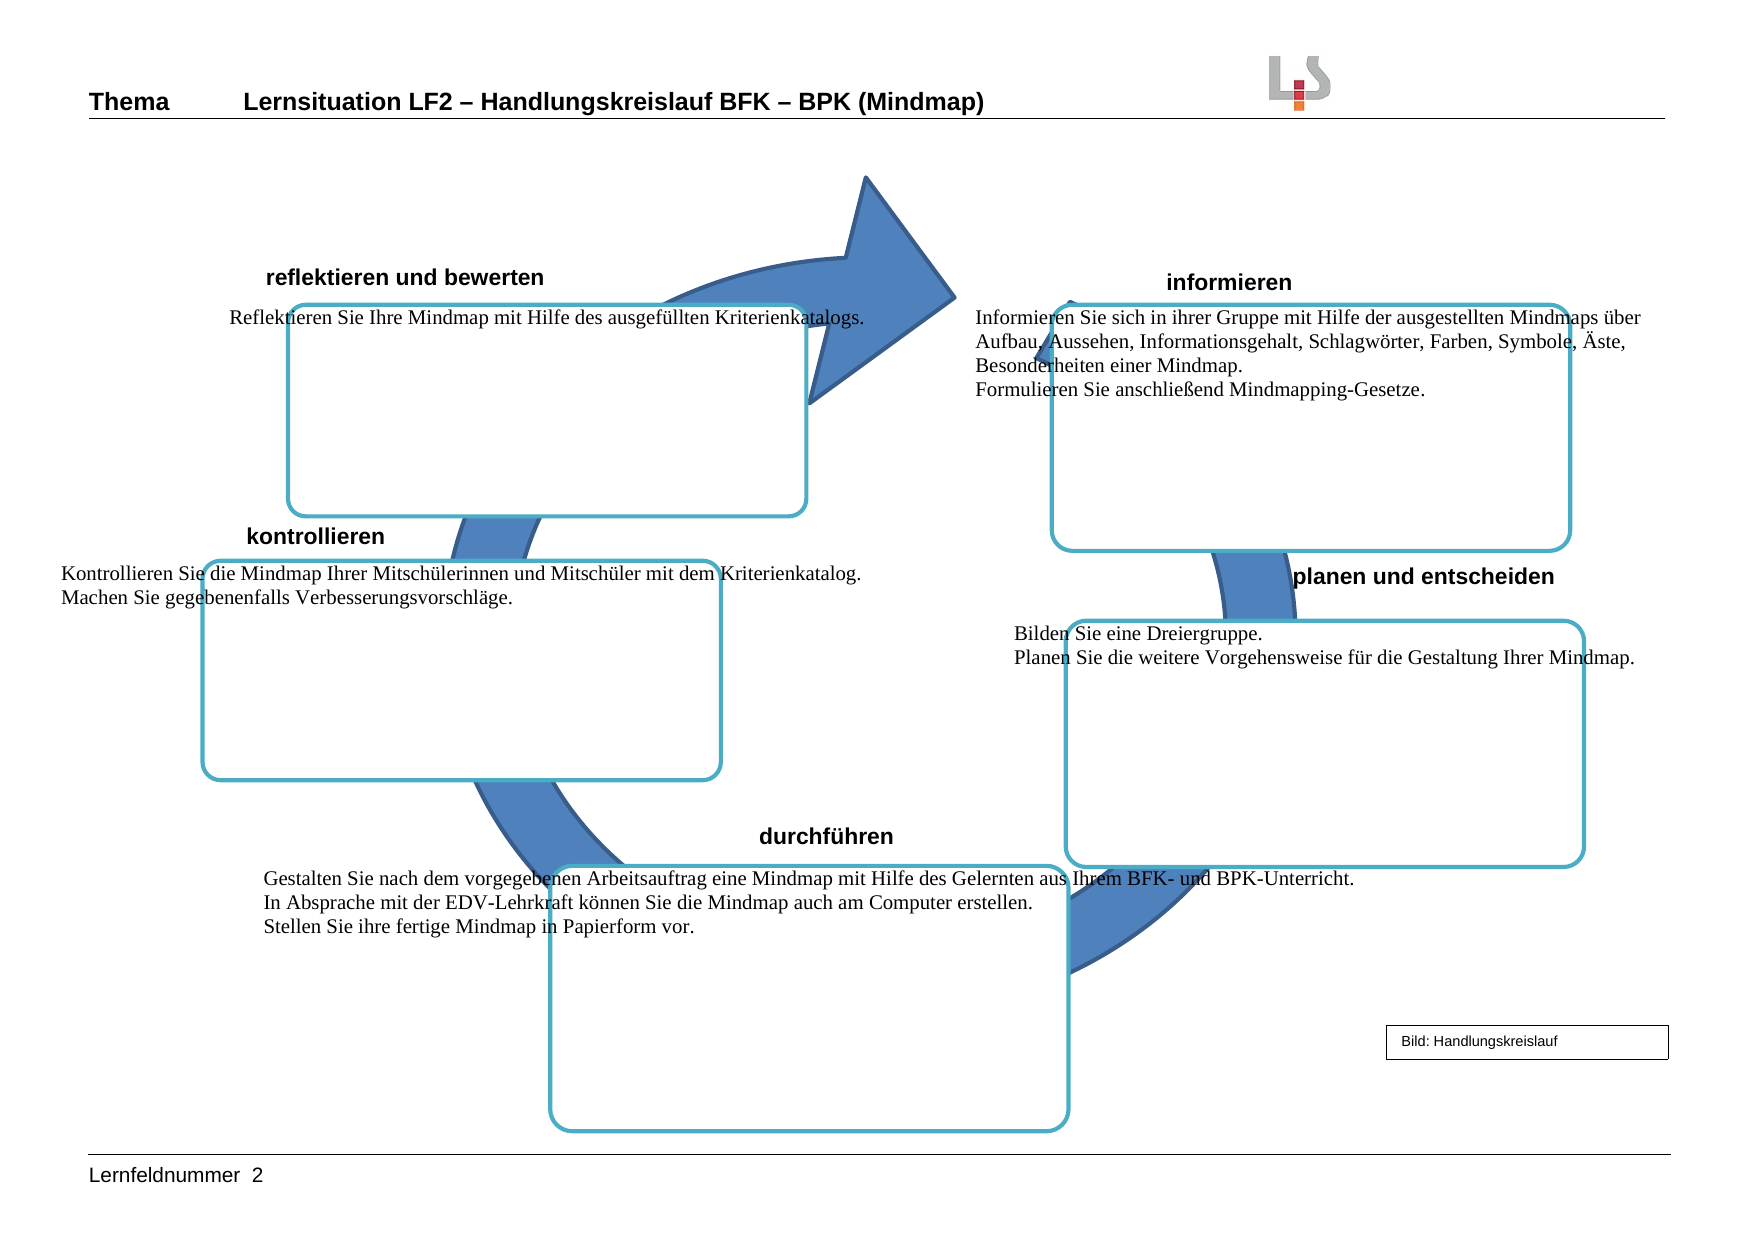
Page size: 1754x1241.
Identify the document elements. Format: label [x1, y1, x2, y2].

picture [1268, 52, 1331, 111]
